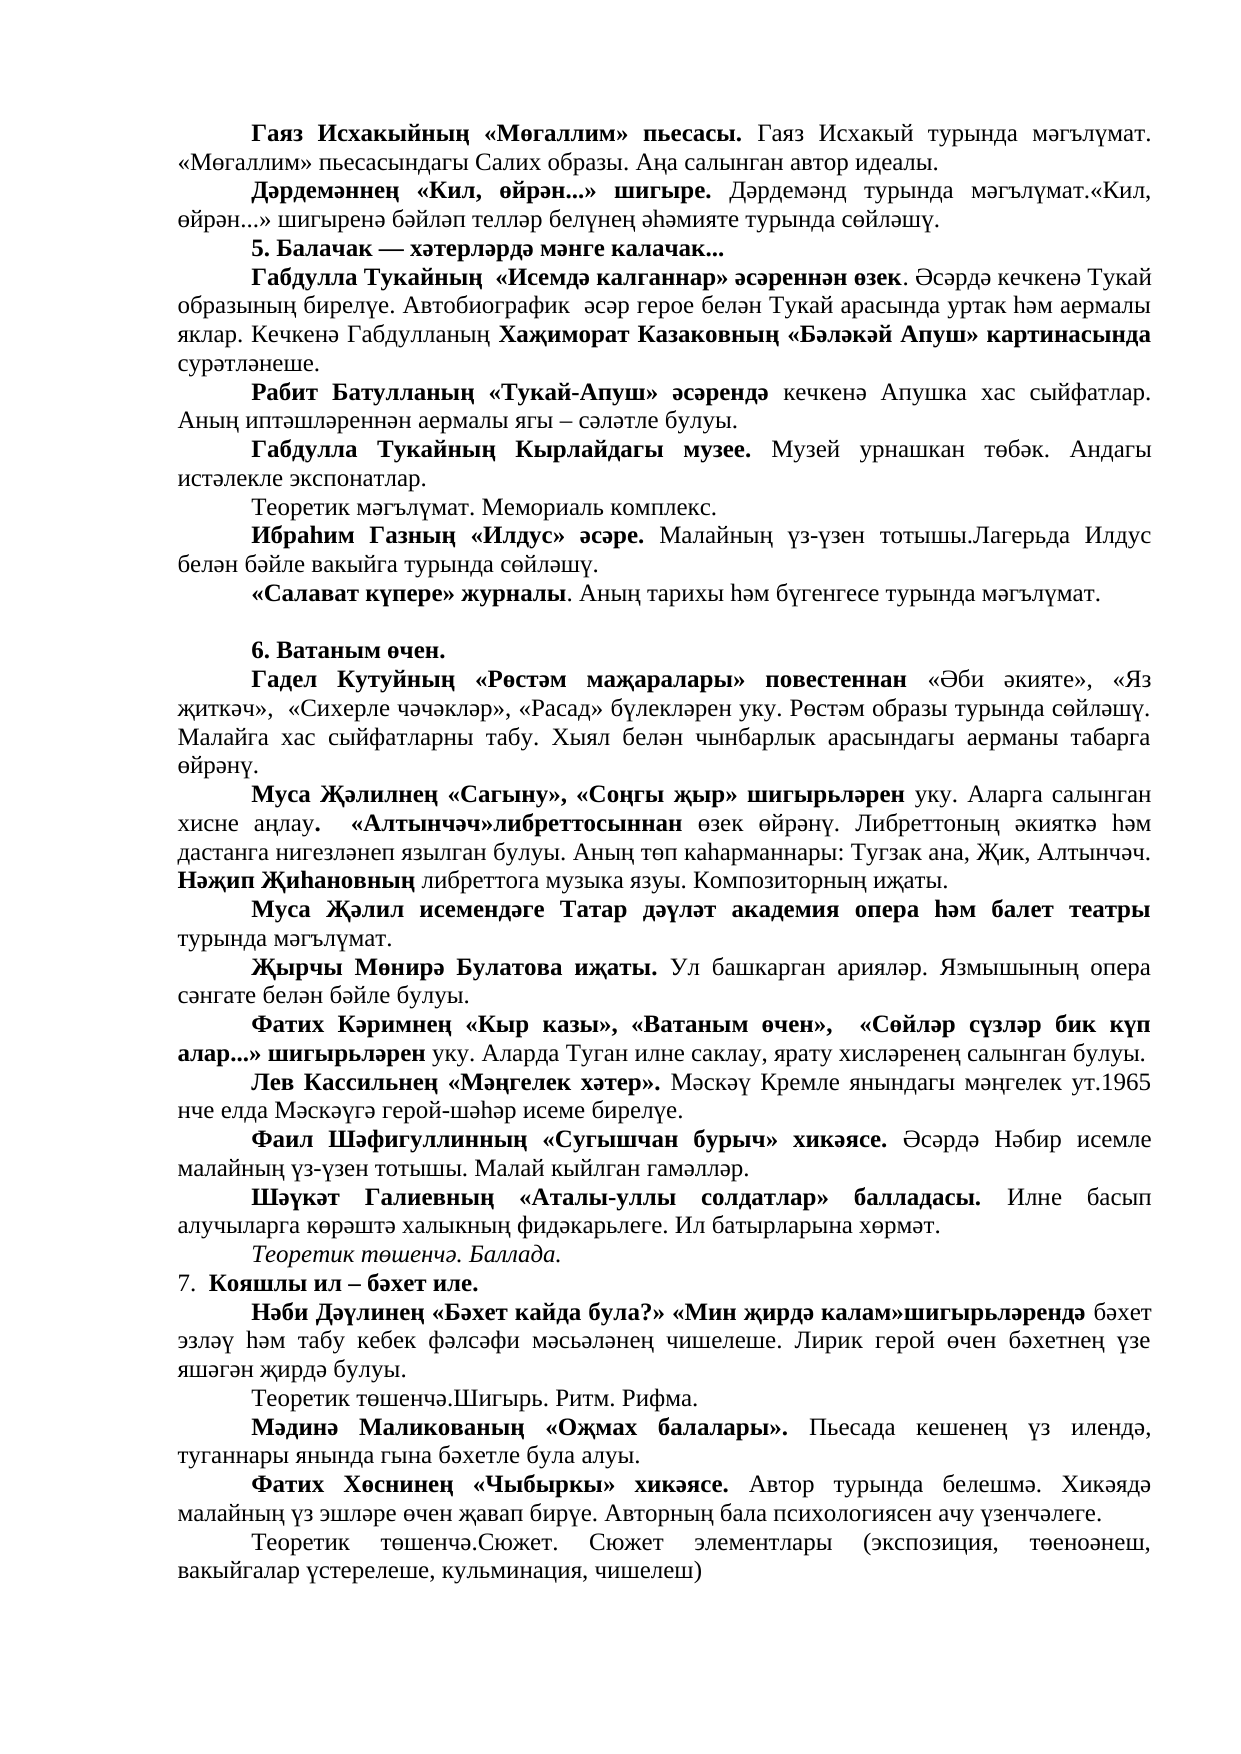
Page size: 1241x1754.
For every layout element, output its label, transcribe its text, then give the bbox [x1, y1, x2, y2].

text Җырчы Мөнирә Булатова иҗаты. Ул башкарган арияләр. Язмышының опера сәнгате белән бәйле булуы. [177, 952, 1152, 1009]
text Рабит Батулланың «Тукай-Апуш» әсәрендә кечкенә Апушка хас сыйфатлар. Аның иптәшләреннән аермалы ягы – сәләтле булуы. [177, 377, 1152, 434]
text Гаяз Исхакыйның «Мөгаллим» пьесасы. Гаяз Исхакый турында мәгълүмат. «Мөгаллим» пьесасындагы Салих образы. Аңа салынган автор идеалы. [177, 118, 1152, 176]
text Фаил Шәфигуллинның «Сугышчан бурыч» хикәясе. Әсәрдә Нәбир исемле малайның үз-үзен тотышы. Малай кыйлган гамәлләр. [177, 1124, 1152, 1182]
text Муса Җәлилнең «Сагыну», «Соңгы җыр» шигырьләрен уку. Аларга салынган хисне аңлау. «Алтынчәч»либреттосыннан өзек өйрәнү. Либреттоның әкияткә һәм дастанга нигезләнеп язылган булуы. Аның төп каһарманнары: Тугзак ана, Җик, Алтынчәч. Нәҗип Җиһановның либреттога музыка язуы. Композиторның иҗаты. [177, 779, 1152, 894]
text Теоретик төшенчә. Баллада. [177, 1239, 1152, 1268]
text Габдулла Тукайның Кырлайдагы музее. Музей урнашкан төбәк. Андагы истәлекле экспонатлар. [177, 434, 1152, 492]
text 7. Кояшлы ил – бәхет иле. [177, 1268, 1152, 1297]
text Фатих Кәримнең «Кыр казы», «Ватаным өчен», «Сөйләр сүзләр бик күп алар...» шигырьләрен уку. Аларда Туган илне саклау, ярату хисләренең салынган булуы. [177, 1009, 1152, 1067]
text «Салават күпере» журналы. Аның тарихы һәм бүгенгесе турында мәгълүмат. [177, 578, 1152, 607]
text Теоретик мәгълүмат. Мемориаль комплекс. [177, 492, 1152, 521]
text Лев Кассильнең «Мәңгелек хәтер». Мәскәү Кремле янындагы мәңгелек ут.1965 нче елда Мәскәүгә герой-шәһәр исеме бирелүе. [177, 1067, 1152, 1124]
text Нәби Дәүлинең «Бәхет кайда була?» «Мин җирдә калам»шигырьләрендә бәхет эзләү һәм табу кебек фәлсәфи мәсьәләнең чишелеше. Лирик герой өчен бәхетнең үзе яшәгән җирдә булуы. [177, 1297, 1152, 1383]
text Муса Җәлил исемендәге Татар дәүләт академия опера һәм балет театры турында мәгълүмат. [177, 894, 1152, 952]
text Гадел Кутуйның «Рөстәм маҗаралары» повестеннан «Әби әкияте», «Яз җиткәч», «Сихерле чәчәкләр», «Расад» бүлекләрен уку. Рөстәм образы турында сөйләшү. Малайга хас сыйфатларны табу. Хыял белән чынбарлык арасындагы аерманы табарга өйрәнү. [177, 664, 1152, 779]
text Теоретик төшенчә.Сюжет. Сюжет элементлары (экспозиция, төеноәнеш, вакыйгалар үстерелеше, кульминация, чишелеш) [177, 1527, 1152, 1584]
text Дәрдемәннең «Кил, өйрән...» шигыре. Дәрдемәнд турында мәгълүмат.«Кил, өйрән...» шигыренә бәйләп телләр белүнең әһәмияте турында сөйләшү. [177, 176, 1152, 233]
text Фатих Хөснинең «Чыбыркы» хикәясе. Автор турында белешмә. Хикәядә малайның үз эшләре өчен җавап бирүе. Авторның бала психологиясен ачу үзенчәлеге. [177, 1469, 1152, 1527]
text Шәүкәт Галиевның «Аталы-уллы солдатлар» балладасы. Илне басып алучыларга көрәштә халыкның фидәкарьлеге. Ил батырларына хөрмәт. [177, 1182, 1152, 1239]
text Ибраһим Газның «Илдус» әсәре. Малайның үз-үзен тотышы.Лагерьда Илдус белән бәйле вакыйга турында сөйләшү. [177, 521, 1152, 578]
text 6. Ватаным өчен. [177, 636, 1152, 664]
text 5. Балачак — хәтерләрдә мәнге калачак... [177, 233, 1152, 262]
text Габдулла Тукайның «Исемдә калганнар» әсәреннән өзек. Әсәрдә кечкенә Тукай образының бирелүе. Автобиографик әсәр герое белән Тукай арасында уртак һәм аермалы яклар. Кечкенә Габдулланың Хаҗиморат Казаковның «Бәләкәй Апуш» картинасында сурәтләнеше. [177, 262, 1152, 377]
text Теоретик төшенчә.Шигырь. Ритм. Рифма. [177, 1383, 1152, 1412]
text Мәдинә Маликованың «Оҗмах балалары». Пьесада кешенең үз илендә, туганнары янында гына бәхетле була алуы. [177, 1412, 1152, 1469]
